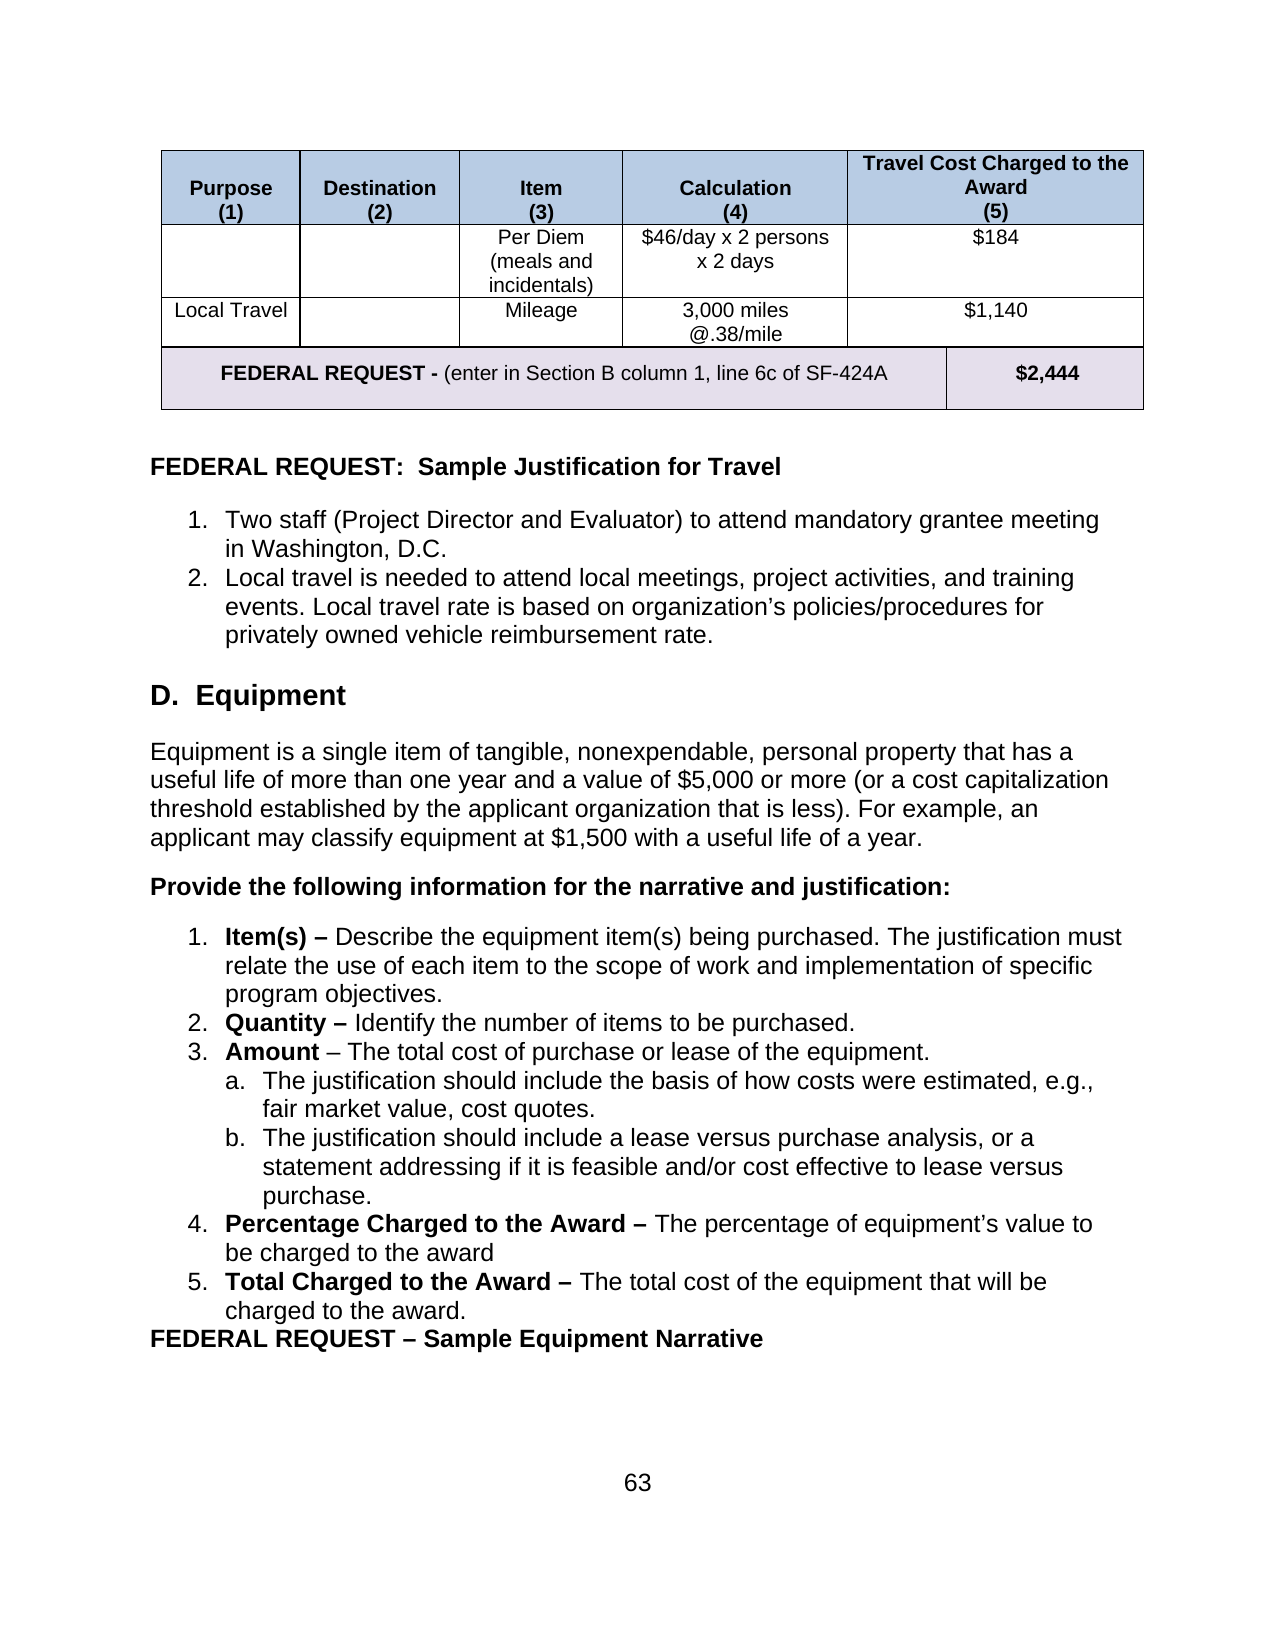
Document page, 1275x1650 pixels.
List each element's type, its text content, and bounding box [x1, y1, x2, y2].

table_cell $184 [848, 225, 1143, 297]
table_cell 3,000 miles @.38/mile [623, 298, 847, 346]
table_header Purpose (1) [162, 151, 299, 224]
table_cell Per Diem (meals and incidentals) [460, 225, 622, 297]
list Item(s) – Describe the equipment item(s) being purchased. The justification must relate the use of each item to the scope of work and implementation of specific program objectives. [187, 922, 1125, 1008]
table_cell Mileage [460, 298, 622, 346]
table_header $2,444 [947, 348, 1143, 409]
table_header Calculation (4) [623, 151, 847, 224]
table_header Item (3) [460, 151, 622, 224]
list Total Charged to the Award – The total cost of the equipment that will be charged to the award. [187, 1267, 1125, 1324]
table_header FEDERAL REQUEST - (enter in Section B column 1, line 6c of SF-424A [162, 348, 946, 409]
text D. Equipment [150, 678, 1125, 711]
text Equipment is a single item of tangible, nonexpendable, personal property that has a useful life of more than one year and a value of $5,000 or more (or a cost capitalization threshold established by the applicant organization that is less). For example, an applicant may classify equipment at $1,500 with a useful life of a year. [150, 736, 1125, 851]
text FEDERAL REQUEST – Sample Equipment Narrative [150, 1324, 1125, 1353]
list Percentage Charged to the Award – The percentage of equipment’s value to be charged to the award [187, 1209, 1125, 1267]
table_header Destination (2) [301, 151, 459, 224]
table_cell [301, 298, 459, 346]
table_cell $1,140 [848, 298, 1143, 346]
table_cell $46/day x 2 persons x 2 days [623, 225, 847, 297]
list The justification should include the basis of how costs were estimated, e.g., fair market value, cost quotes. [225, 1066, 1125, 1123]
text FEDERAL REQUEST: Sample Justification for Travel [150, 452, 1125, 480]
table_cell [301, 225, 459, 297]
list Two staff (Project Director and Evaluator) to attend mandatory grantee meeting in Washington, D.C. [187, 505, 1125, 563]
list Amount – The total cost of purchase or lease of the equipment. [187, 1037, 1125, 1066]
list The justification should include a lease versus purchase analysis, or a statement addressing if it is feasible and/or cost effective to lease versus purchase. [225, 1123, 1125, 1209]
text Provide the following information for the narrative and justification: [150, 872, 1125, 901]
list Quantity – Identify the number of items to be purchased. [187, 1008, 1125, 1037]
table_cell [162, 225, 299, 297]
list Local travel is needed to attend local meetings, project activities, and training events. Local travel rate is based on organization’s policies/procedures for privately owned vehicle reimbursement rate. [187, 563, 1125, 649]
table_cell Local Travel [162, 298, 299, 346]
table_header Travel Cost Charged to the Award (5) [848, 151, 1143, 224]
